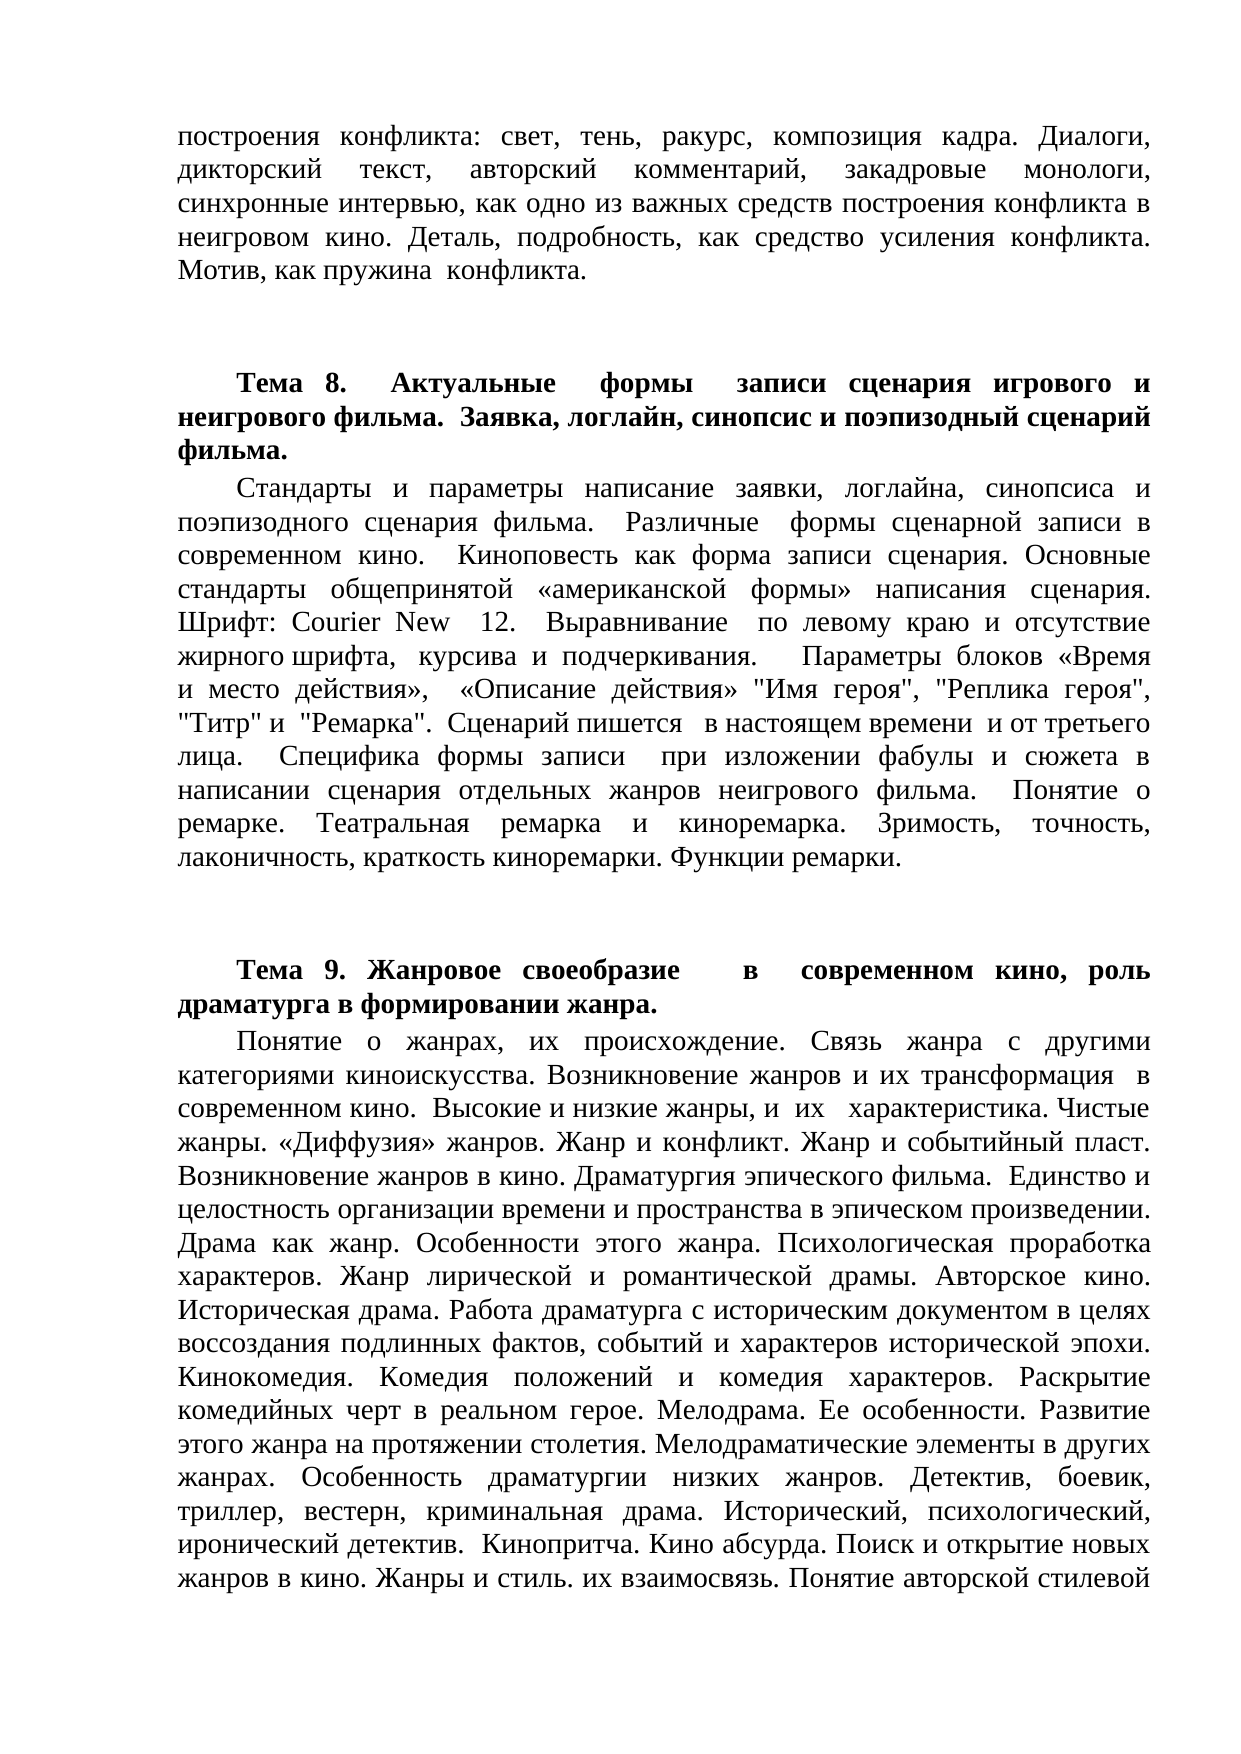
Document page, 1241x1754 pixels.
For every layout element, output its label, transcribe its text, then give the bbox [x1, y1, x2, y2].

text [177, 1023, 1152, 1594]
text Стандарты и параметры написание заявки, логлайна, синопсиса и поэпизодного сценария фильма. Различные формы сценарной записи в современном кино. Киноповесть как форма записи сценария. Основные стандарты общепринятой «американской формы» написания сценария. Шрифт: Courier New 12. Выравнивание по левому краю и отсутствие жирного шрифта, курсива и подчеркивания. Параметры блоков «Время и место действия», «Описание действия» "Имя героя", "Реплика героя", "Титр" и "Ремарка". Сценарий пишется в настоящем времени и от третьего лица. Специфика формы записи при изложении фабулы и сюжета в написании сценария отдельных жанров неигрового фильма. Понятие о ремарке. Театральная ремарка и киноремарка. Зримость, точность, лаконичность, краткость киноремарки. Функции ремарки. [177, 470, 1152, 873]
text Тема 9. Жанровое своеобразие в современном кино, роль драматурга в формировании жанра. [177, 952, 1152, 1019]
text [177, 118, 1152, 286]
text Тема 8. Актуальные формы записи сценария игрового и неигрового фильма. Заявка, логлайн, синопсис и поэпизодный сценарий фильма. [177, 365, 1152, 466]
